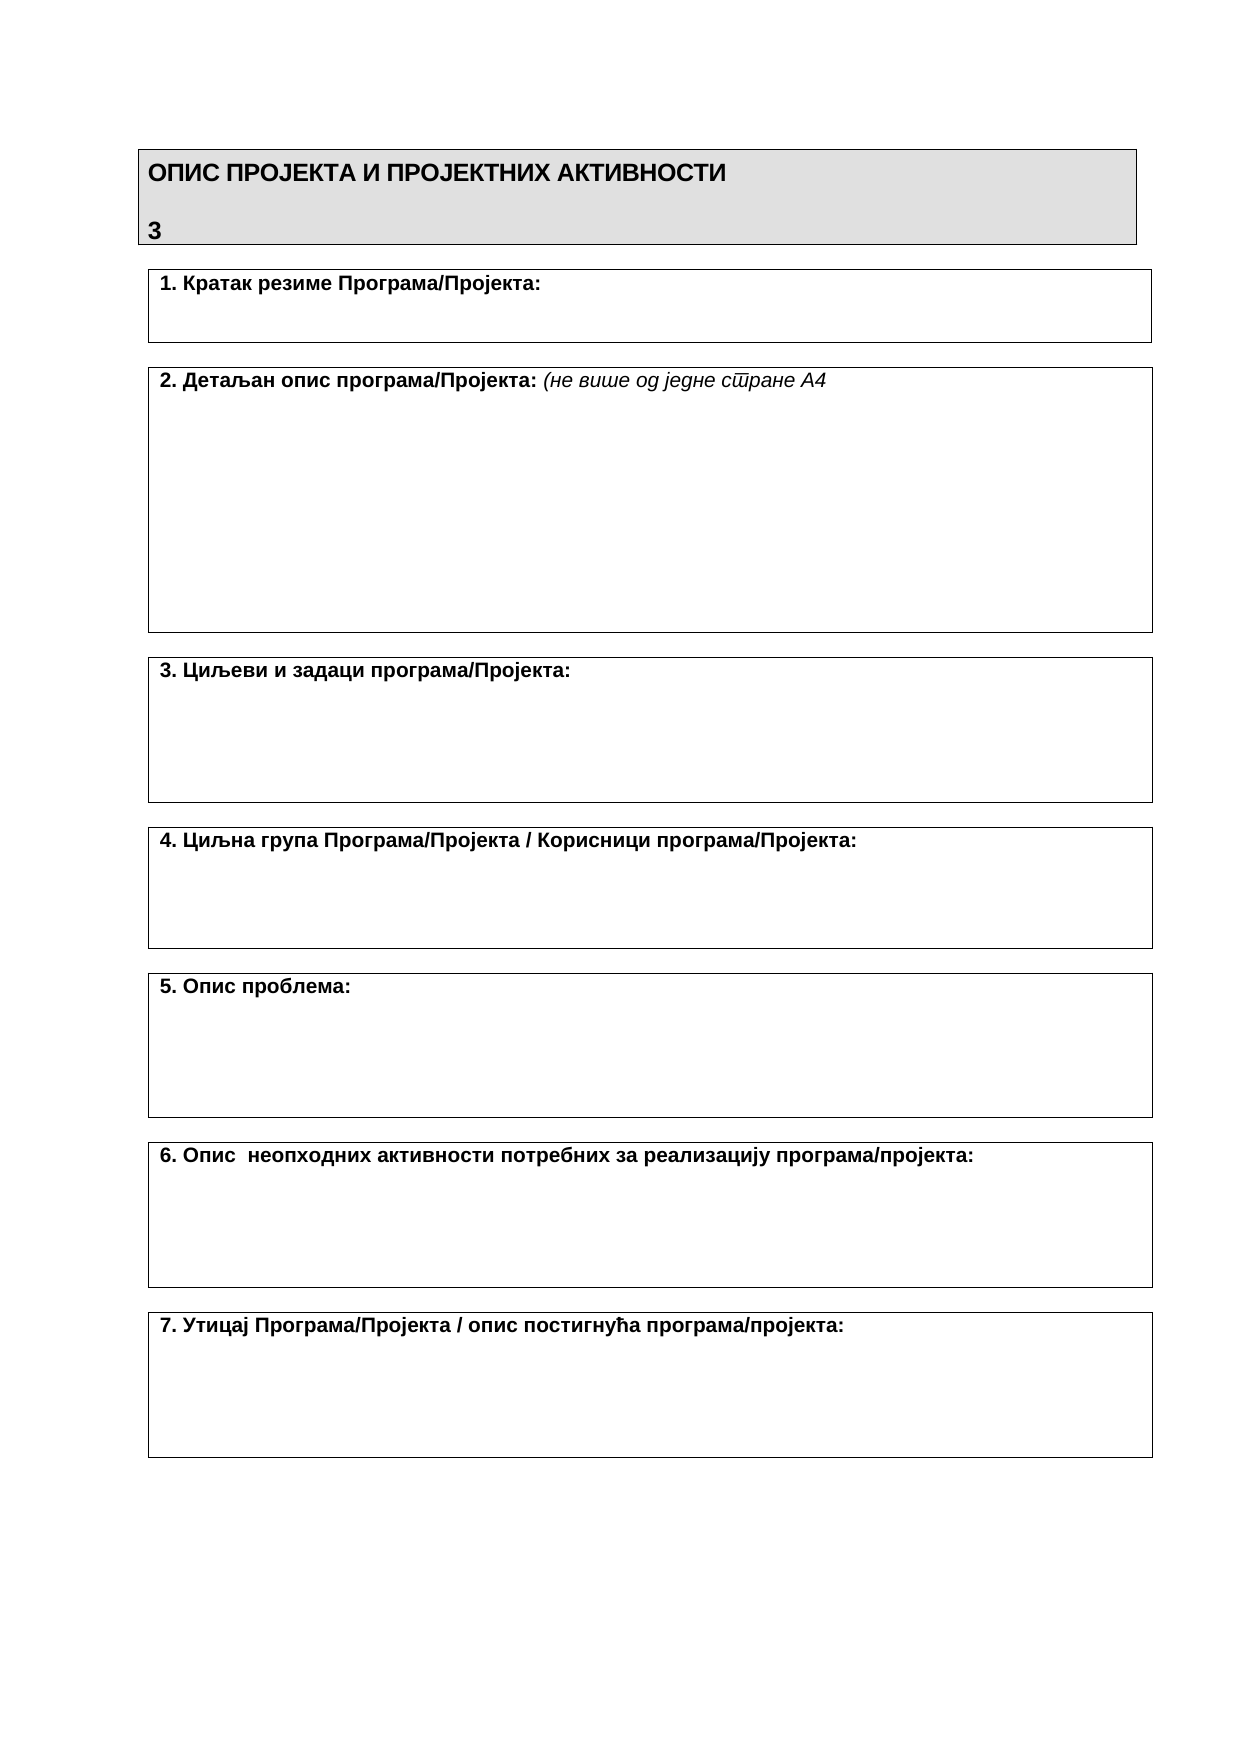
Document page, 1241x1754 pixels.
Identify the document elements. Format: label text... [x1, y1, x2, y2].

table_header 6. Опис неопходних активности потребних за реализацију програма/пројекта: [149, 1143, 1152, 1287]
text ОПИС ПРОЈЕКТА И ПРОЈЕКТНИХ АКТИВНОСТИ 3 [139, 150, 1136, 244]
table_header 2. Детаљан опис програма/Пројекта: (не више од једне стране А4 [149, 368, 1152, 632]
table_header 1. Кратак резиме Програма/Пројекта: [149, 270, 1151, 342]
table_header 7. Утицај Програма/Пројекта / опис постигнућа програма/пројекта: [149, 1313, 1152, 1457]
table_header 4. Циљна група Програма/Пројекта / Корисници програма/Пројекта: [149, 828, 1152, 947]
table_header 5. Опис проблема: [149, 974, 1152, 1117]
table_header 3. Циљеви и задаци програма/Пројекта: [149, 658, 1152, 802]
